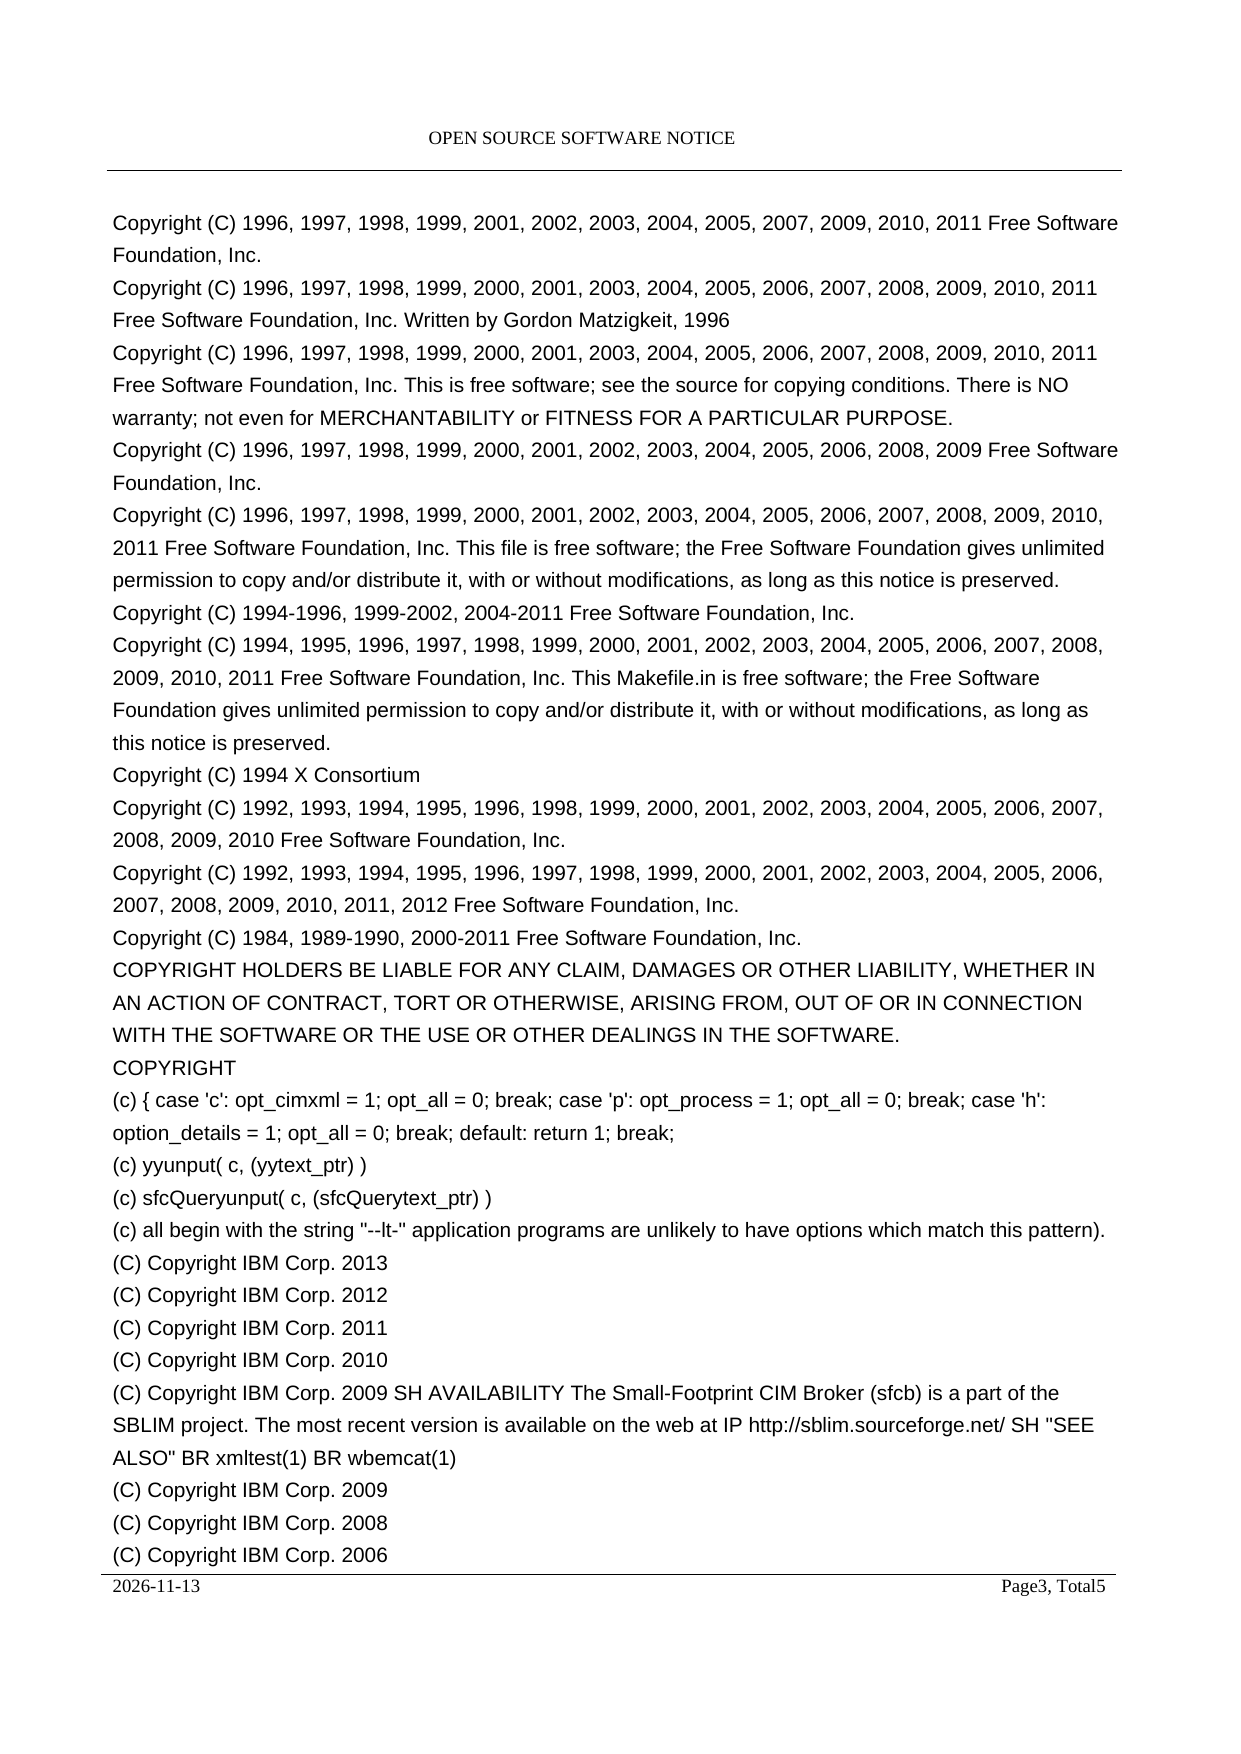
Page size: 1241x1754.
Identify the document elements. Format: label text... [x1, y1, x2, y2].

text Copyright (C) 1994, 1995, 1996, 1997, 1998, 1999, 2000, 2001, 2002, 2003, 2004, 2005, 2006, 2007, 2008, 2009, 2010, 2011 Free Software Foundation, Inc. This Makefile.in is free software; the Free Software Foundation gives unlimited permission to copy and/or distribute it, with or without modifications, as long as this notice is preserved. [112, 629, 1128, 759]
text Copyright (C) 1994-1996, 1999-2002, 2004-2011 Free Software Foundation, Inc. [112, 596, 1128, 629]
text (c) sfcQueryunput( c, (sfcQuerytext_ptr) ) [112, 1181, 1128, 1214]
text Copyright (C) 1996, 1997, 1998, 1999, 2000, 2001, 2003, 2004, 2005, 2006, 2007, 2008, 2009, 2010, 2011 Free Software Foundation, Inc. This is free software; see the source for copying conditions. There is NO warranty; not even for MERCHANTABILITY or FITNESS FOR A PARTICULAR PURPOSE. [112, 336, 1128, 434]
text (C) Copyright IBM Corp. 2011 [112, 1311, 1128, 1344]
text Copyright (C) 1996, 1997, 1998, 1999, 2000, 2001, 2003, 2004, 2005, 2006, 2007, 2008, 2009, 2010, 2011 Free Software Foundation, Inc. Written by Gordon Matzigkeit, 1996 [112, 271, 1128, 336]
text (C) Copyright IBM Corp. 2006 [112, 1539, 1128, 1571]
text (C) Copyright IBM Corp. 2012 [112, 1279, 1128, 1311]
text Copyright (C) 1996, 1997, 1998, 1999, 2000, 2001, 2002, 2003, 2004, 2005, 2006, 2007, 2008, 2009, 2010, 2011 Free Software Foundation, Inc. This file is free software; the Free Software Foundation gives unlimited permission to copy and/or distribute it, with or without modifications, as long as this notice is preserved. [112, 499, 1128, 596]
text (c) { case 'c': opt_cimxml = 1; opt_all = 0; break; case 'p': opt_process = 1; opt_all = 0; break; case 'h': option_details = 1; opt_all = 0; break; default: return 1; break; [112, 1084, 1128, 1149]
text (C) Copyright IBM Corp. 2013 [112, 1246, 1128, 1279]
text COPYRIGHT [112, 1051, 1128, 1084]
text Copyright (C) 1996, 1997, 1998, 1999, 2001, 2002, 2003, 2004, 2005, 2007, 2009, 2010, 2011 Free Software Foundation, Inc. [112, 206, 1128, 271]
text Copyright (C) 1994 X Consortium [112, 759, 1128, 791]
text COPYRIGHT HOLDERS BE LIABLE FOR ANY CLAIM, DAMAGES OR OTHER LIABILITY, WHETHER IN AN ACTION OF CONTRACT, TORT OR OTHERWISE, ARISING FROM, OUT OF OR IN CONNECTION WITH THE SOFTWARE OR THE USE OR OTHER DEALINGS IN THE SOFTWARE. [112, 954, 1128, 1051]
text Copyright (C) 1996, 1997, 1998, 1999, 2000, 2001, 2002, 2003, 2004, 2005, 2006, 2008, 2009 Free Software Foundation, Inc. [112, 434, 1128, 499]
text (C) Copyright IBM Corp. 2008 [112, 1506, 1128, 1539]
text (c) all begin with the string "--lt-" application programs are unlikely to have options which match this pattern). [112, 1214, 1128, 1246]
text (C) Copyright IBM Corp. 2009 [112, 1474, 1128, 1506]
text Copyright (C) 1992, 1993, 1994, 1995, 1996, 1997, 1998, 1999, 2000, 2001, 2002, 2003, 2004, 2005, 2006, 2007, 2008, 2009, 2010, 2011, 2012 Free Software Foundation, Inc. [112, 856, 1128, 921]
text (C) Copyright IBM Corp. 2010 [112, 1344, 1128, 1376]
text (c) yyunput( c, (yytext_ptr) ) [112, 1149, 1128, 1181]
text Copyright (C) 1992, 1993, 1994, 1995, 1996, 1998, 1999, 2000, 2001, 2002, 2003, 2004, 2005, 2006, 2007, 2008, 2009, 2010 Free Software Foundation, Inc. [112, 791, 1128, 856]
text Copyright (C) 1984, 1989-1990, 2000-2011 Free Software Foundation, Inc. [112, 921, 1128, 954]
text (C) Copyright IBM Corp. 2009 SH AVAILABILITY The Small-Footprint CIM Broker (sfcb) is a part of the SBLIM project. The most recent version is available on the web at IP http://sblim.sourceforge.net/ SH "SEE ALSO" BR xmltest(1) BR wbemcat(1) [112, 1376, 1128, 1474]
